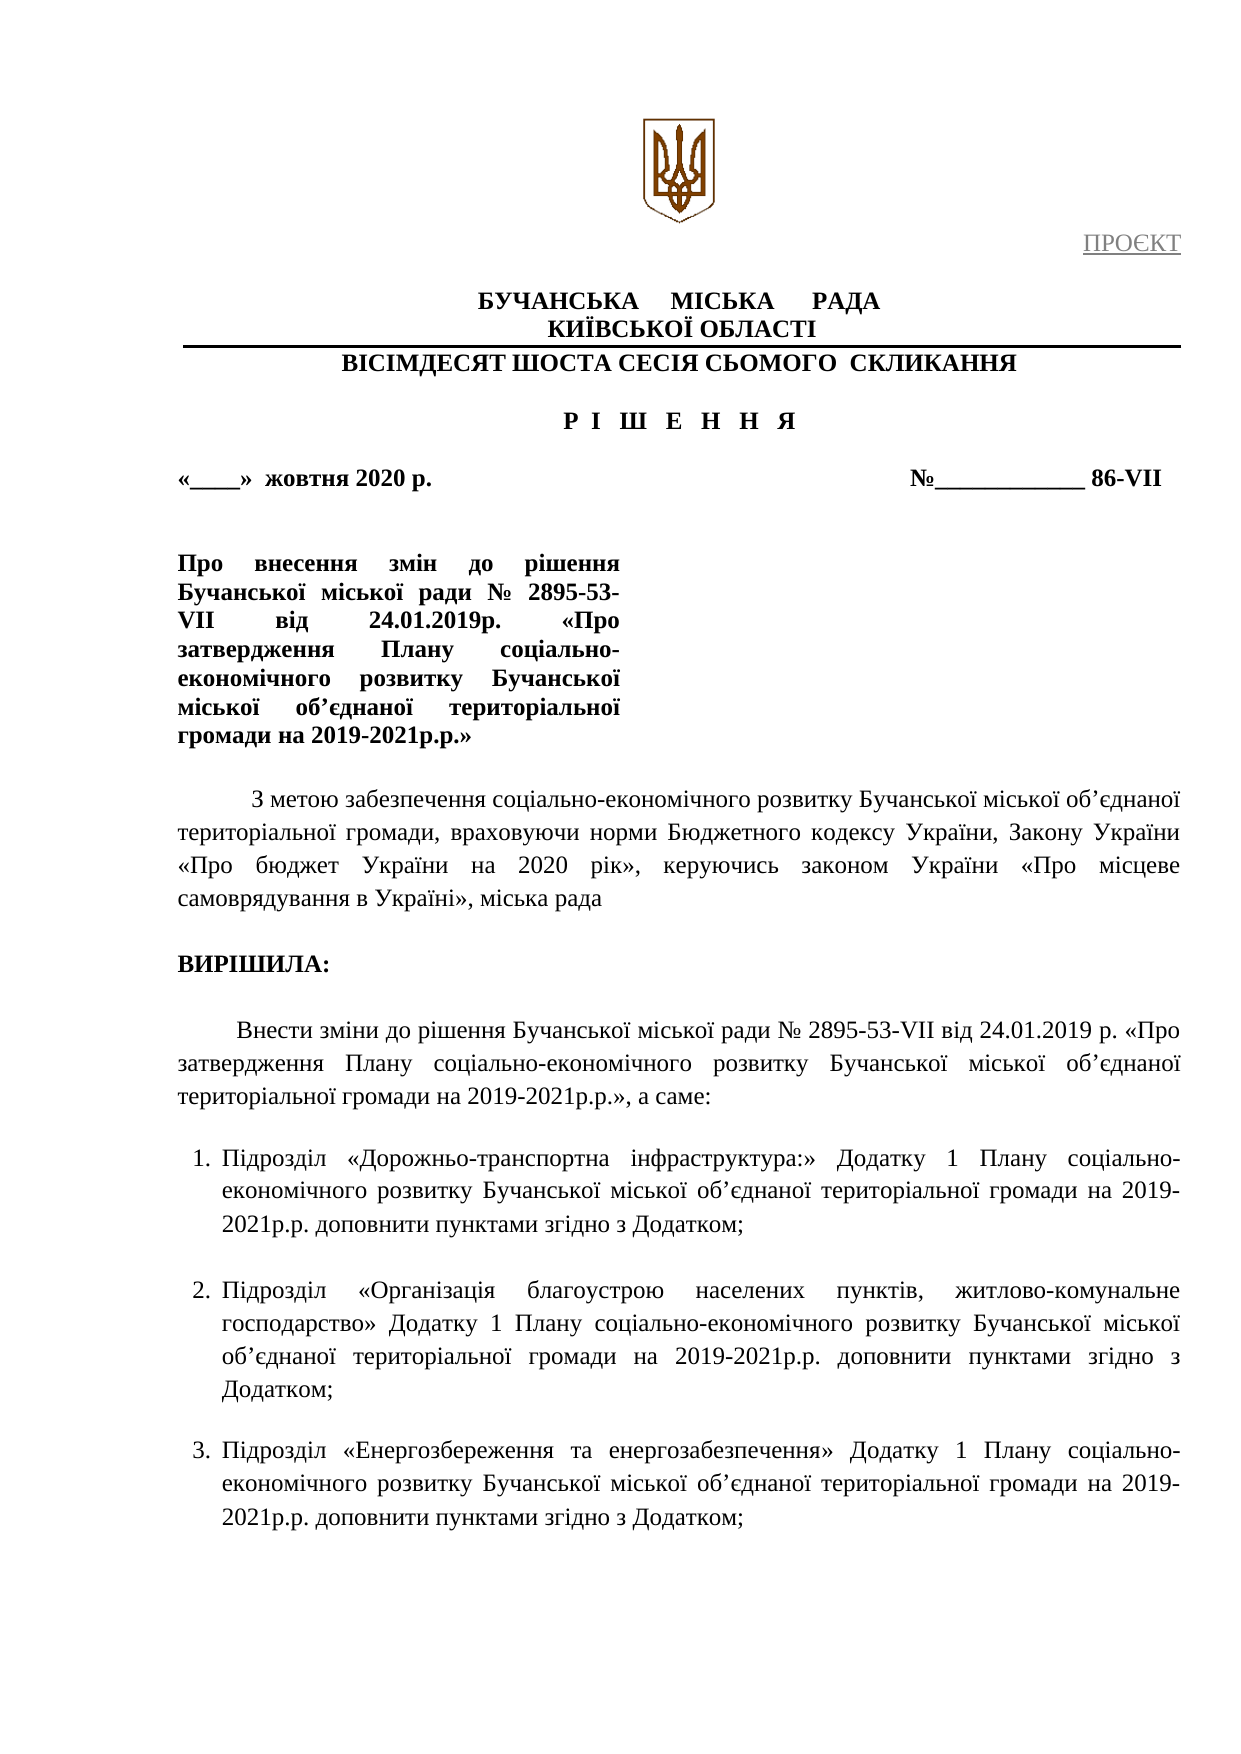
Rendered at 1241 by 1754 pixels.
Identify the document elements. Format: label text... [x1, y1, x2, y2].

text «____» жовтня 2020 р. №____________ 86-VII [177, 463, 1181, 492]
list Підрозділ «Організація благоустрою населених пунктів, житлово-комунальне господарство» Додатку 1 Плану соціально-економічного розвитку Бучанської міської об’єднаної територіальної громади на 2019-2021р.р. доповнити пунктами згідно з Додатком; [192, 1275, 1181, 1402]
text ВИРІШИЛА: [177, 949, 1211, 977]
picture [636, 112, 722, 229]
text Про внесення змін до рішення Бучанської міської ради № 2895-53-VII від 24.01.2019р. «Про затвердження Плану соціально-економічного розвитку Бучанської міської об’єднаної територіальної громади на 2019-2021р.р.» [177, 548, 620, 749]
list Підрозділ «Енергозбереження та енергозабезпечення» Додатку 1 Плану соціально-економічного розвитку Бучанської міської об’єднаної територіальної громади на 2019-2021р.р. доповнити пунктами згідно з Додатком; [192, 1436, 1181, 1530]
text ПРОЄКТ [177, 228, 1181, 257]
text КИЇВСЬКОЇ ОБЛАСТІ [183, 314, 1181, 345]
text БУЧАНСЬКА МІСЬКА РАДА [177, 286, 1181, 314]
list Підрозділ «Дорожньо-транспортна інфраструктура:» Додатку 1 Плану соціально-економічного розвитку Бучанської міської об’єднаної територіальної громади на 2019-2021р.р. доповнити пунктами згідно з Додатком; [192, 1143, 1181, 1237]
text ВІСІМДЕСЯТ ШОСТА СЕСІЯ СЬОМОГО СКЛИКАННЯ [177, 348, 1181, 377]
text Внести зміни до рішення Бучанської міської ради № 2895-53-VII від 24.01.2019 р. «Про затвердження Плану соціально-економічного розвитку Бучанської міської об’єднаної територіальної громади на 2019-2021р.р.», а саме: [177, 1015, 1181, 1109]
text З метою забезпечення соціально-економічного розвитку Бучанської міської об’єднаної територіальної громади, враховуючи норми Бюджетного кодексу України, Закону України «Про бюджет України на 2020 рік», керуючись законом України «Про місцеве самоврядування в Україні», міська рада [177, 784, 1181, 911]
text Р І Ш Е Н Н Я [177, 406, 1181, 435]
